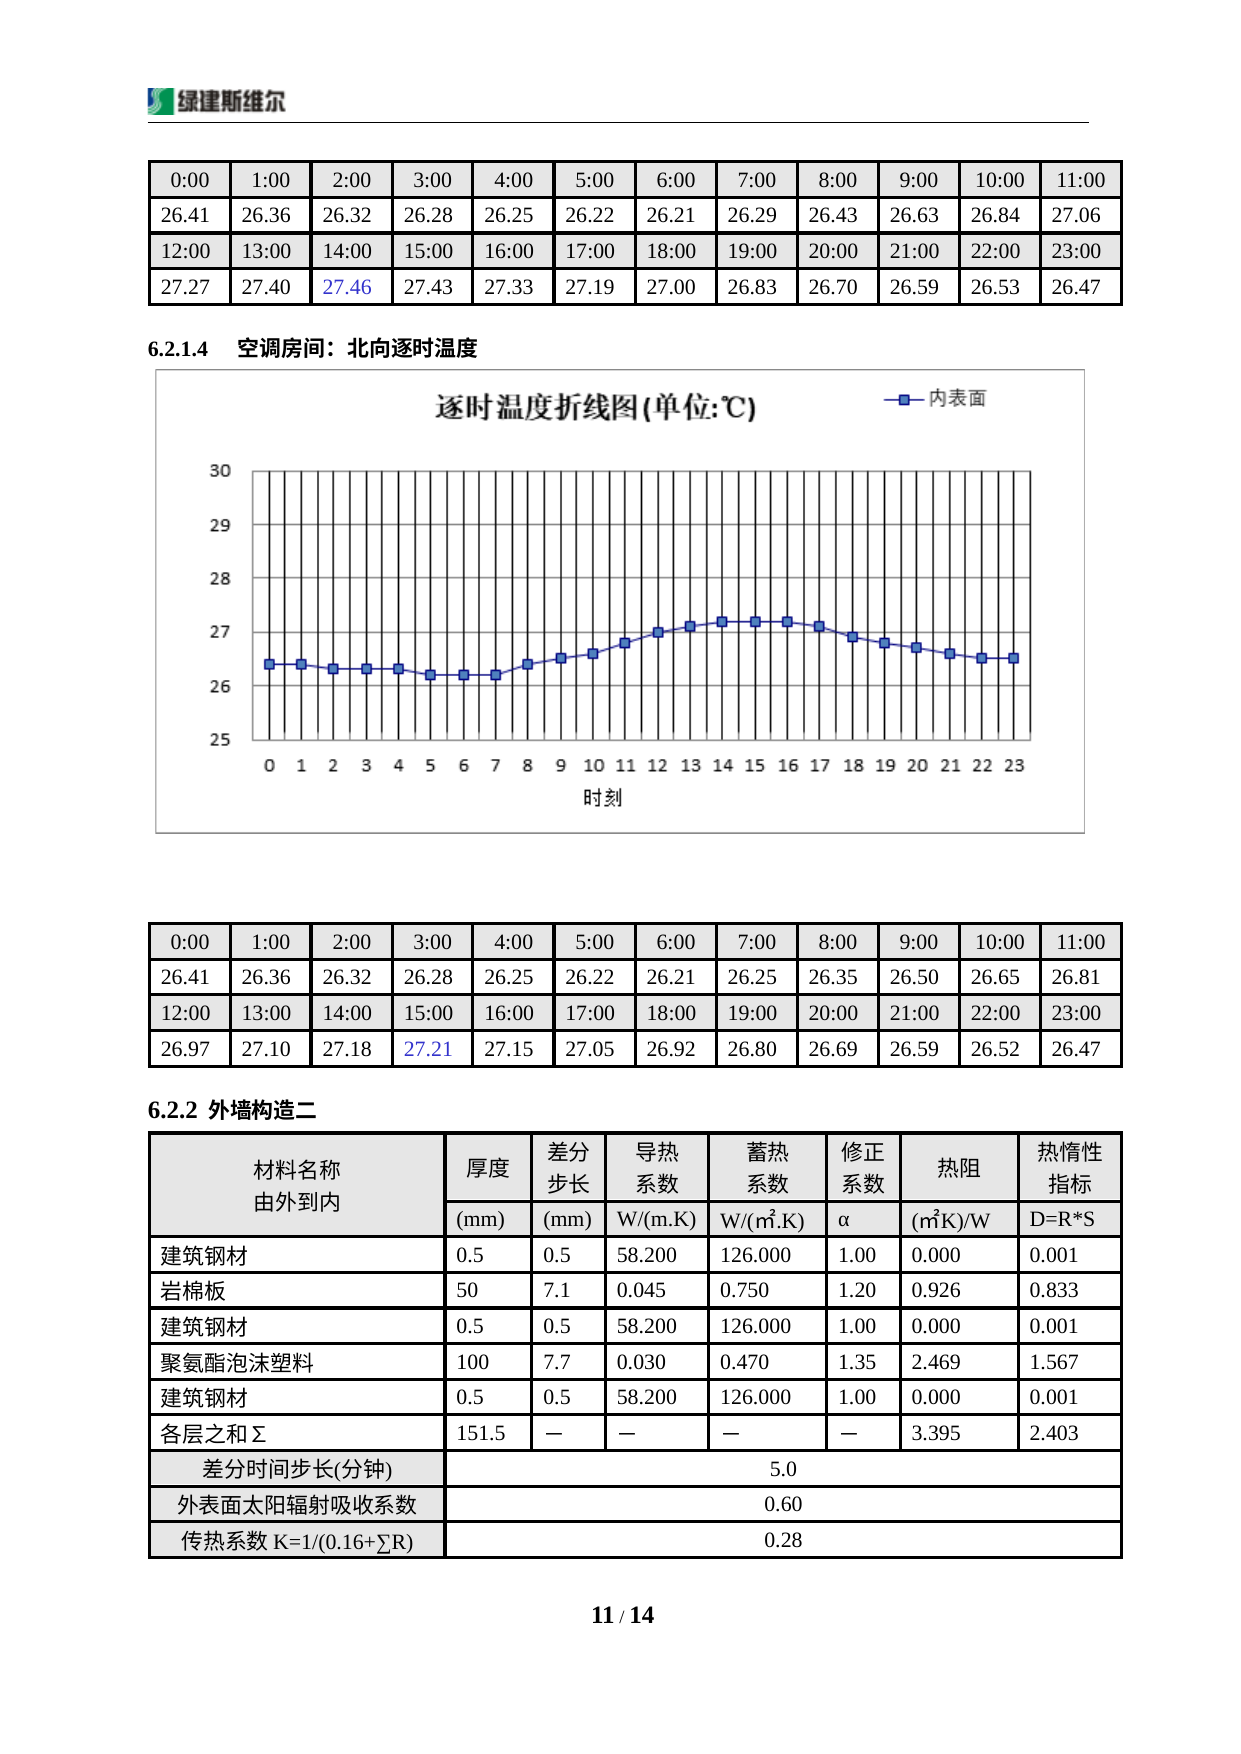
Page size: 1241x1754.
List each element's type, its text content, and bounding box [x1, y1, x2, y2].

table_cell 26.29 [718, 199, 796, 231]
table_cell 27.19 [556, 270, 634, 303]
table_header 材料名称 由外到内 [151, 1135, 443, 1235]
table_cell 5.0 [447, 1452, 1120, 1484]
table_header 6:00 [637, 163, 715, 196]
table_cell 27.05 [556, 1032, 634, 1064]
table_cell 建筑钢材 [151, 1238, 443, 1271]
table_cell 0.000 [902, 1238, 1017, 1271]
table_cell 58.200 [607, 1381, 707, 1413]
table_cell 7.1 [533, 1274, 604, 1306]
table_cell － [828, 1416, 899, 1449]
table_cell － [533, 1416, 604, 1449]
table_cell 126.000 [710, 1238, 825, 1271]
table_header 0:00 [151, 163, 229, 196]
table_cell 21:00 [880, 235, 958, 267]
table_cell 58.200 [607, 1310, 707, 1342]
table_header 1:00 [232, 163, 309, 196]
table_cell 126.000 [710, 1310, 825, 1342]
table_header 4:00 [474, 163, 552, 196]
table_cell 13:00 [232, 996, 309, 1029]
table_cell 0.001 [1020, 1310, 1120, 1342]
table_cell 26.32 [313, 199, 391, 231]
table_cell 1.00 [828, 1238, 899, 1271]
table_cell 17:00 [556, 996, 634, 1029]
picture [155, 369, 1085, 834]
table_cell 26.32 [313, 961, 391, 993]
table_cell 26.92 [637, 1032, 715, 1064]
table_cell 各层之和∑ [151, 1416, 443, 1449]
table_header 0:00 [151, 925, 229, 958]
table_cell 27.40 [232, 270, 309, 303]
table_cell 建筑钢材 [151, 1381, 443, 1413]
table_cell 7.7 [533, 1345, 604, 1378]
table_cell (㎡K)/W [902, 1203, 1017, 1235]
table_cell 0.60 [447, 1488, 1120, 1520]
table_cell 1.00 [828, 1381, 899, 1413]
table_cell 0.5 [447, 1381, 530, 1413]
table_header 热惰性 指标 [1020, 1135, 1120, 1199]
table_cell 0.001 [1020, 1238, 1120, 1271]
table_header 5:00 [556, 925, 634, 958]
table_cell 26.41 [151, 199, 229, 231]
table_cell 16:00 [474, 996, 552, 1029]
table_cell 0.926 [902, 1274, 1017, 1306]
table_cell 100 [447, 1345, 530, 1378]
table_cell 126.000 [710, 1381, 825, 1413]
table_cell 27.33 [474, 270, 552, 303]
table_cell － [710, 1416, 825, 1449]
table_cell 2.469 [902, 1345, 1017, 1378]
table_cell 26.52 [961, 1032, 1039, 1064]
table_cell 聚氨酯泡沫塑料 [151, 1345, 443, 1378]
table_cell 0.5 [447, 1238, 530, 1271]
table_cell 0.470 [710, 1345, 825, 1378]
table_cell 0.030 [607, 1345, 707, 1378]
table_header 10:00 [961, 925, 1039, 958]
table_cell 26.36 [232, 961, 309, 993]
table_cell 26.22 [556, 199, 634, 231]
table_cell 0.28 [447, 1523, 1120, 1556]
table_cell － [607, 1416, 707, 1449]
table_cell 26.28 [394, 961, 471, 993]
subtitle 空调房间：北向逐时温度 [148, 331, 1092, 363]
table_cell 外表面太阳辐射吸收系数 [151, 1488, 443, 1520]
table_cell 26.83 [718, 270, 796, 303]
table_header 3:00 [394, 163, 471, 196]
table_cell 26.21 [637, 961, 715, 993]
table_cell 18:00 [637, 235, 715, 267]
table_cell 26.22 [556, 961, 634, 993]
table_cell 26.63 [880, 199, 958, 231]
table_cell 26.41 [151, 961, 229, 993]
table_cell 22:00 [961, 235, 1039, 267]
table_cell 27.46 [313, 270, 391, 303]
table_cell 22:00 [961, 996, 1039, 1029]
table_cell 27.15 [474, 1032, 552, 1064]
table_cell 23:00 [1042, 235, 1120, 267]
table_cell 0.833 [1020, 1274, 1120, 1306]
table_cell 传热系数K=1/(0.16+∑R) [151, 1523, 443, 1556]
table_cell 15:00 [394, 235, 471, 267]
table_header 10:00 [961, 163, 1039, 196]
table_cell 26.69 [799, 1032, 877, 1064]
table_cell 15:00 [394, 996, 471, 1029]
table_cell 26.47 [1042, 1032, 1120, 1064]
table_header 6:00 [637, 925, 715, 958]
table_cell 3.395 [902, 1416, 1017, 1449]
table_cell α [828, 1203, 899, 1235]
table_cell 27.18 [313, 1032, 391, 1064]
table_cell 26.53 [961, 270, 1039, 303]
table_cell 0.750 [710, 1274, 825, 1306]
table_cell 26.36 [232, 199, 309, 231]
subtitle 外墙构造二 [148, 1093, 1092, 1125]
table_cell 0.045 [607, 1274, 707, 1306]
table_cell 建筑钢材 [151, 1310, 443, 1342]
table_cell 14:00 [313, 996, 391, 1029]
table_cell 26.70 [799, 270, 877, 303]
table_cell 151.5 [447, 1416, 530, 1449]
table_cell 26.59 [880, 270, 958, 303]
table_header 9:00 [880, 163, 958, 196]
table_cell 0.000 [902, 1381, 1017, 1413]
table_cell 1.35 [828, 1345, 899, 1378]
table_header 导热 系数 [607, 1135, 707, 1199]
table_header 2:00 [313, 925, 391, 958]
table_header 4:00 [474, 925, 552, 958]
table_cell 19:00 [718, 996, 796, 1029]
table_header 11:00 [1042, 925, 1120, 958]
table_cell (mm) [533, 1203, 604, 1235]
table_cell 26.81 [1042, 961, 1120, 993]
table_cell 26.21 [637, 199, 715, 231]
table_cell 2.403 [1020, 1416, 1120, 1449]
table_cell 12:00 [151, 996, 229, 1029]
table_cell 12:00 [151, 235, 229, 267]
table_cell 26.59 [880, 1032, 958, 1064]
table_header 8:00 [799, 163, 877, 196]
table_cell 16:00 [474, 235, 552, 267]
table_header 9:00 [880, 925, 958, 958]
table_cell 0.5 [533, 1238, 604, 1271]
table_cell 19:00 [718, 235, 796, 267]
table_cell 23:00 [1042, 996, 1120, 1029]
table_cell 0.5 [447, 1310, 530, 1342]
table_cell W/(㎡.K) [710, 1203, 825, 1235]
table_header 8:00 [799, 925, 877, 958]
table_cell D=R*S [1020, 1203, 1120, 1235]
table_cell 26.65 [961, 961, 1039, 993]
table_cell 0.5 [533, 1381, 604, 1413]
table_cell 27.43 [394, 270, 471, 303]
table_cell 26.35 [799, 961, 877, 993]
table_cell 1.00 [828, 1310, 899, 1342]
table_cell 58.200 [607, 1238, 707, 1271]
table_header 2:00 [313, 163, 391, 196]
table_cell 0.000 [902, 1310, 1017, 1342]
table_cell 20:00 [799, 235, 877, 267]
table_cell 0.001 [1020, 1381, 1120, 1413]
table_header 3:00 [394, 925, 471, 958]
table_header 7:00 [718, 163, 796, 196]
table_header 修正 系数 [828, 1135, 899, 1199]
table_cell 26.97 [151, 1032, 229, 1064]
table_cell 26.25 [474, 199, 552, 231]
table_header 7:00 [718, 925, 796, 958]
table_header 厚度 [447, 1135, 530, 1199]
table_header 1:00 [232, 925, 309, 958]
table_cell 0.5 [533, 1310, 604, 1342]
table_cell 20:00 [799, 996, 877, 1029]
table_cell 26.47 [1042, 270, 1120, 303]
table_cell 1.567 [1020, 1345, 1120, 1378]
table_cell 21:00 [880, 996, 958, 1029]
table_cell 26.25 [474, 961, 552, 993]
table_cell 26.84 [961, 199, 1039, 231]
table_cell 18:00 [637, 996, 715, 1029]
table_cell (mm) [447, 1203, 530, 1235]
table_cell 27.27 [151, 270, 229, 303]
table_header 蓄热 系数 [710, 1135, 825, 1199]
table_cell W/(m.K) [607, 1203, 707, 1235]
table_cell 26.25 [718, 961, 796, 993]
table_cell 1.20 [828, 1274, 899, 1306]
table_cell 27.10 [232, 1032, 309, 1064]
table_cell 27.21 [394, 1032, 471, 1064]
table_header 热阻 [902, 1135, 1017, 1199]
table_cell 26.50 [880, 961, 958, 993]
table_cell 26.28 [394, 199, 471, 231]
table_cell 50 [447, 1274, 530, 1306]
table_cell 27.00 [637, 270, 715, 303]
table_cell 14:00 [313, 235, 391, 267]
table_cell 27.06 [1042, 199, 1120, 231]
table_cell 26.80 [718, 1032, 796, 1064]
picture [147, 88, 289, 115]
table_cell 差分时间步长(分钟) [151, 1452, 443, 1484]
table_header 差分 步长 [533, 1135, 604, 1199]
table_header 5:00 [556, 163, 634, 196]
table_cell 岩棉板 [151, 1274, 443, 1306]
table_cell 26.43 [799, 199, 877, 231]
table_header 11:00 [1042, 163, 1120, 196]
table_cell 13:00 [232, 235, 309, 267]
table_cell 17:00 [556, 235, 634, 267]
